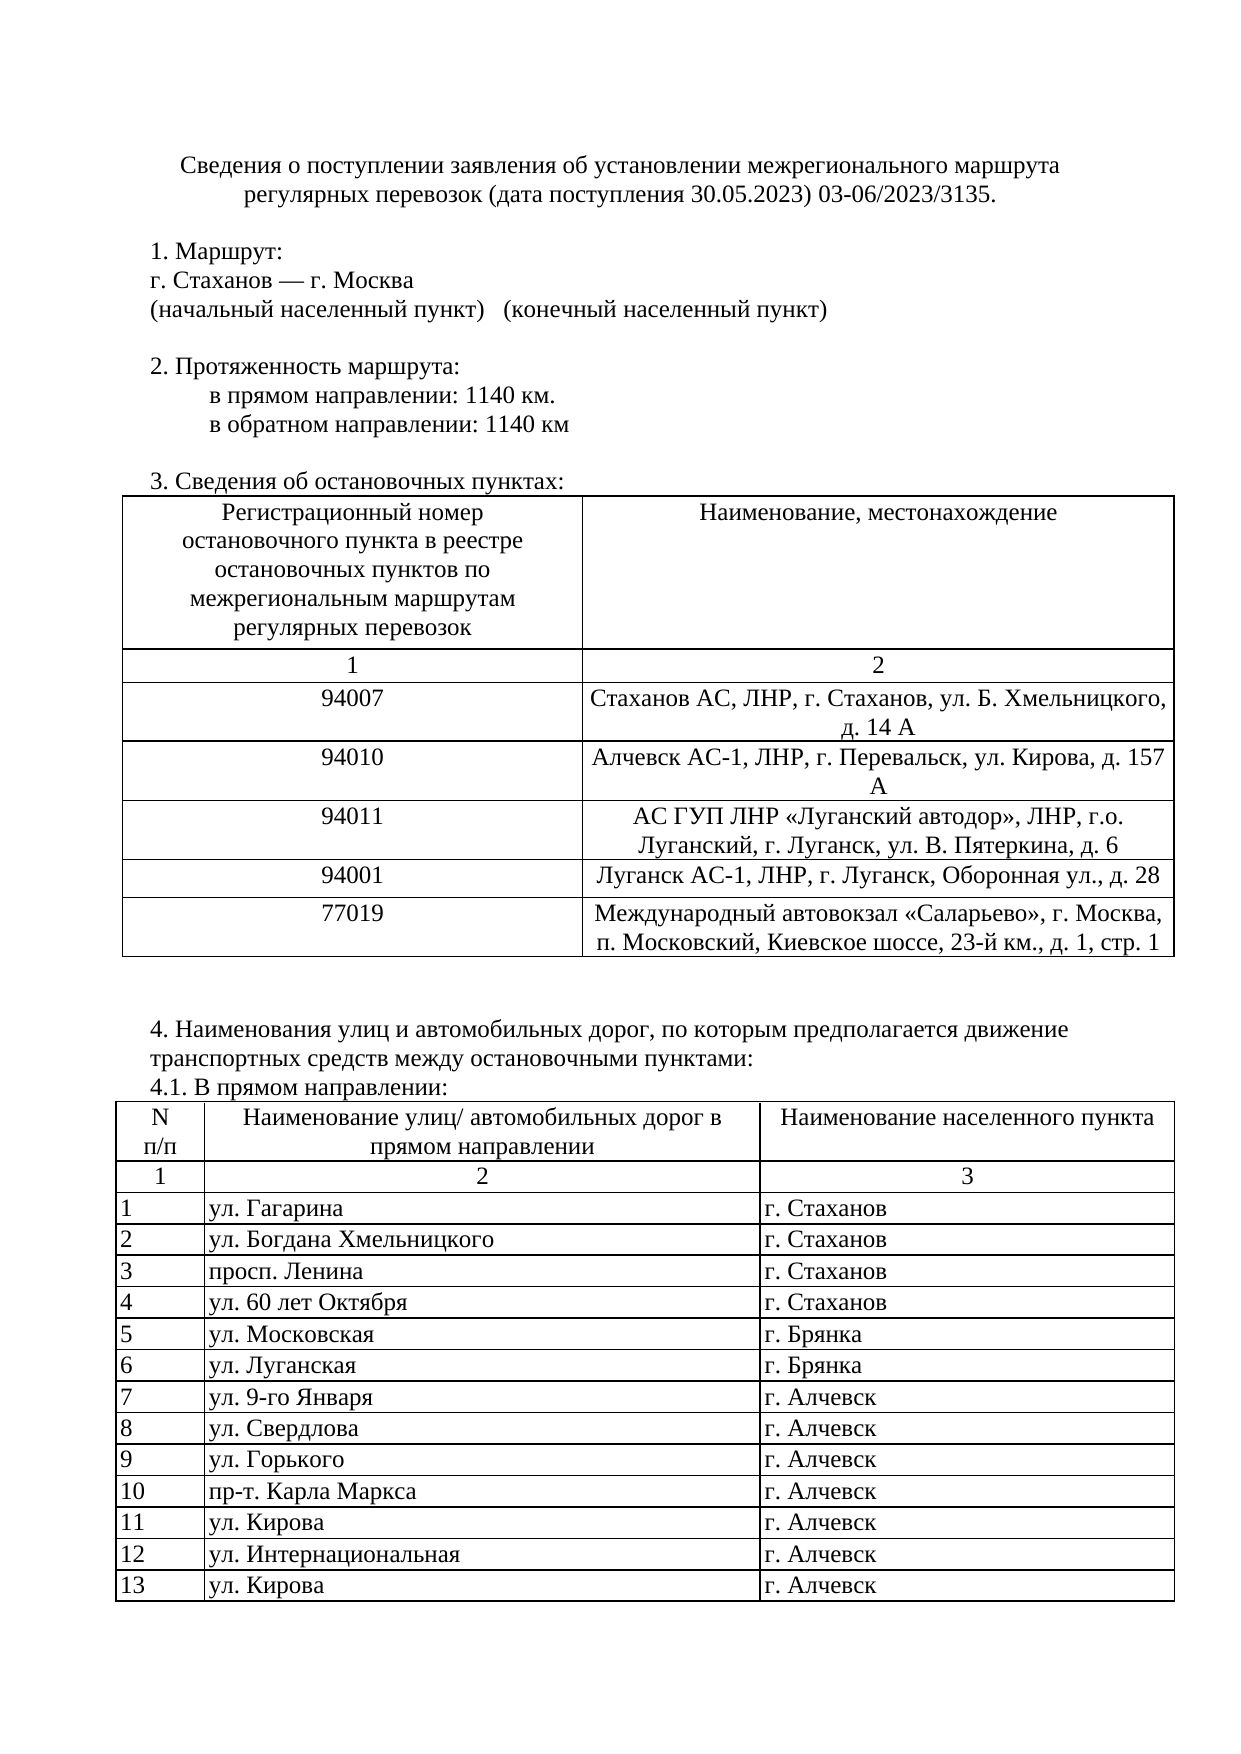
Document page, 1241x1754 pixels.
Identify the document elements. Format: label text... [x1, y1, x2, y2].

table_cell г. Брянка [761, 1350, 1174, 1380]
table_cell ул. Кирова [205, 1571, 759, 1600]
table_cell Алчевск АС-1, ЛНР, г. Перевальск, ул. Кирова, д. 157 А [583, 742, 1173, 799]
text (начальный населенный пункт) (конечный населенный пункт) [150, 294, 1090, 322]
table_cell 3 [761, 1162, 1174, 1191]
table_cell г. Стаханов [761, 1193, 1174, 1223]
table_cell 5 [117, 1319, 204, 1349]
table_cell 7 [117, 1382, 204, 1412]
table_cell 4 [117, 1287, 204, 1317]
table_cell 13 [117, 1571, 204, 1600]
table_cell 94007 [123, 683, 582, 740]
table_header Наименование улиц/ автомобильных дорог в прямом направлении [205, 1102, 760, 1160]
text г. Стаханов — г. Москва [150, 265, 1090, 294]
table_cell г. Алчевск [761, 1413, 1174, 1443]
table_header Наименование, местонахождение [583, 497, 1173, 648]
table_cell 3 [117, 1256, 204, 1286]
text в прямом направлении: 1140 км. [150, 380, 1090, 409]
table_cell 1 [117, 1193, 204, 1223]
table_cell Стаханов АС, ЛНР, г. Стаханов, ул. Б. Хмельницкого, д. 14 А [583, 683, 1173, 740]
table_cell 9 [117, 1445, 204, 1474]
table_cell ул. Горького [205, 1445, 759, 1474]
table_cell Международный автовокзал «Саларьево», г. Москва, п. Московский, Киевское шоссе, 23-й км., д. 1, стр. 1 [583, 898, 1173, 956]
table_cell 12 [117, 1539, 204, 1569]
table_cell 2 [205, 1162, 759, 1191]
table_cell просп. Ленина [205, 1256, 759, 1286]
table_cell 6 [117, 1350, 204, 1380]
table_cell ул. Кирова [205, 1508, 759, 1537]
table_cell Луганск АС-1, ЛНР, г. Луганск, Оборонная ул., д. 28 [583, 860, 1173, 896]
text 3. Сведения об остановочных пунктах: [150, 466, 1090, 495]
table_cell г. Алчевск [761, 1382, 1174, 1412]
table_cell ул. Интернациональная [205, 1539, 759, 1569]
table_cell 2 [583, 650, 1173, 681]
table_cell 1 [123, 650, 582, 681]
table_cell ул. Богдана Хмельницкого [205, 1225, 759, 1254]
table_header N п/п [117, 1102, 204, 1160]
table_cell г. Алчевск [761, 1476, 1174, 1506]
table_header Наименование населенного пункта [761, 1102, 1174, 1160]
table_cell АС ГУП ЛНР «Луганский автодор», ЛНР, г.о. Луганский, г. Луганск, ул. В. Пятеркина, д. 6 [583, 801, 1173, 858]
table_cell г. Брянка [761, 1319, 1174, 1349]
table_cell ул. Свердлова [205, 1413, 759, 1443]
table_cell г. Стаханов [761, 1225, 1174, 1254]
table_cell г. Алчевск [761, 1508, 1174, 1537]
table_cell 94010 [123, 742, 582, 799]
table_cell пр-т. Карла Маркса [205, 1476, 759, 1506]
table_cell г. Стаханов [761, 1256, 1174, 1286]
table_cell г. Алчевск [761, 1539, 1174, 1569]
table_cell г. Стаханов [761, 1287, 1174, 1317]
text 4. Наименования улиц и автомобильных дорог, по которым предполагается движение транспортных средств между остановочными пунктами: [150, 1014, 1090, 1072]
table_cell ул. 60 лет Октября [205, 1287, 759, 1317]
text 2. Протяженность маршрута: [150, 351, 1090, 380]
text 1. Маршрут: [150, 236, 1090, 265]
table_cell 77019 [123, 898, 582, 956]
text Сведения о поступлении заявления об установлении межрегионального маршрута регулярных перевозок (дата поступления 30.05.2023) 03-06/2023/3135. [150, 150, 1090, 207]
table_cell ул. Гагарина [205, 1193, 759, 1223]
table_cell 94011 [123, 801, 582, 858]
table_header Регистрационный номер остановочного пункта в реестре остановочных пунктов по межрегиональным маршрутам регулярных перевозок [123, 497, 582, 648]
table_cell ул. 9-го Января [205, 1382, 759, 1412]
table_cell ул. Луганская [205, 1350, 759, 1380]
table_cell г. Алчевск [761, 1571, 1174, 1600]
table_cell 1 [117, 1162, 204, 1191]
table_cell 94001 [123, 860, 582, 896]
table_cell 11 [117, 1508, 204, 1537]
table_cell 10 [117, 1476, 204, 1506]
table_cell 2 [117, 1225, 204, 1254]
table_cell 8 [117, 1413, 204, 1443]
text в обратном направлении: 1140 км [150, 409, 1090, 437]
text 4.1. В прямом направлении: [150, 1072, 1090, 1101]
table_cell г. Алчевск [761, 1445, 1174, 1474]
table_cell ул. Московская [205, 1319, 759, 1349]
